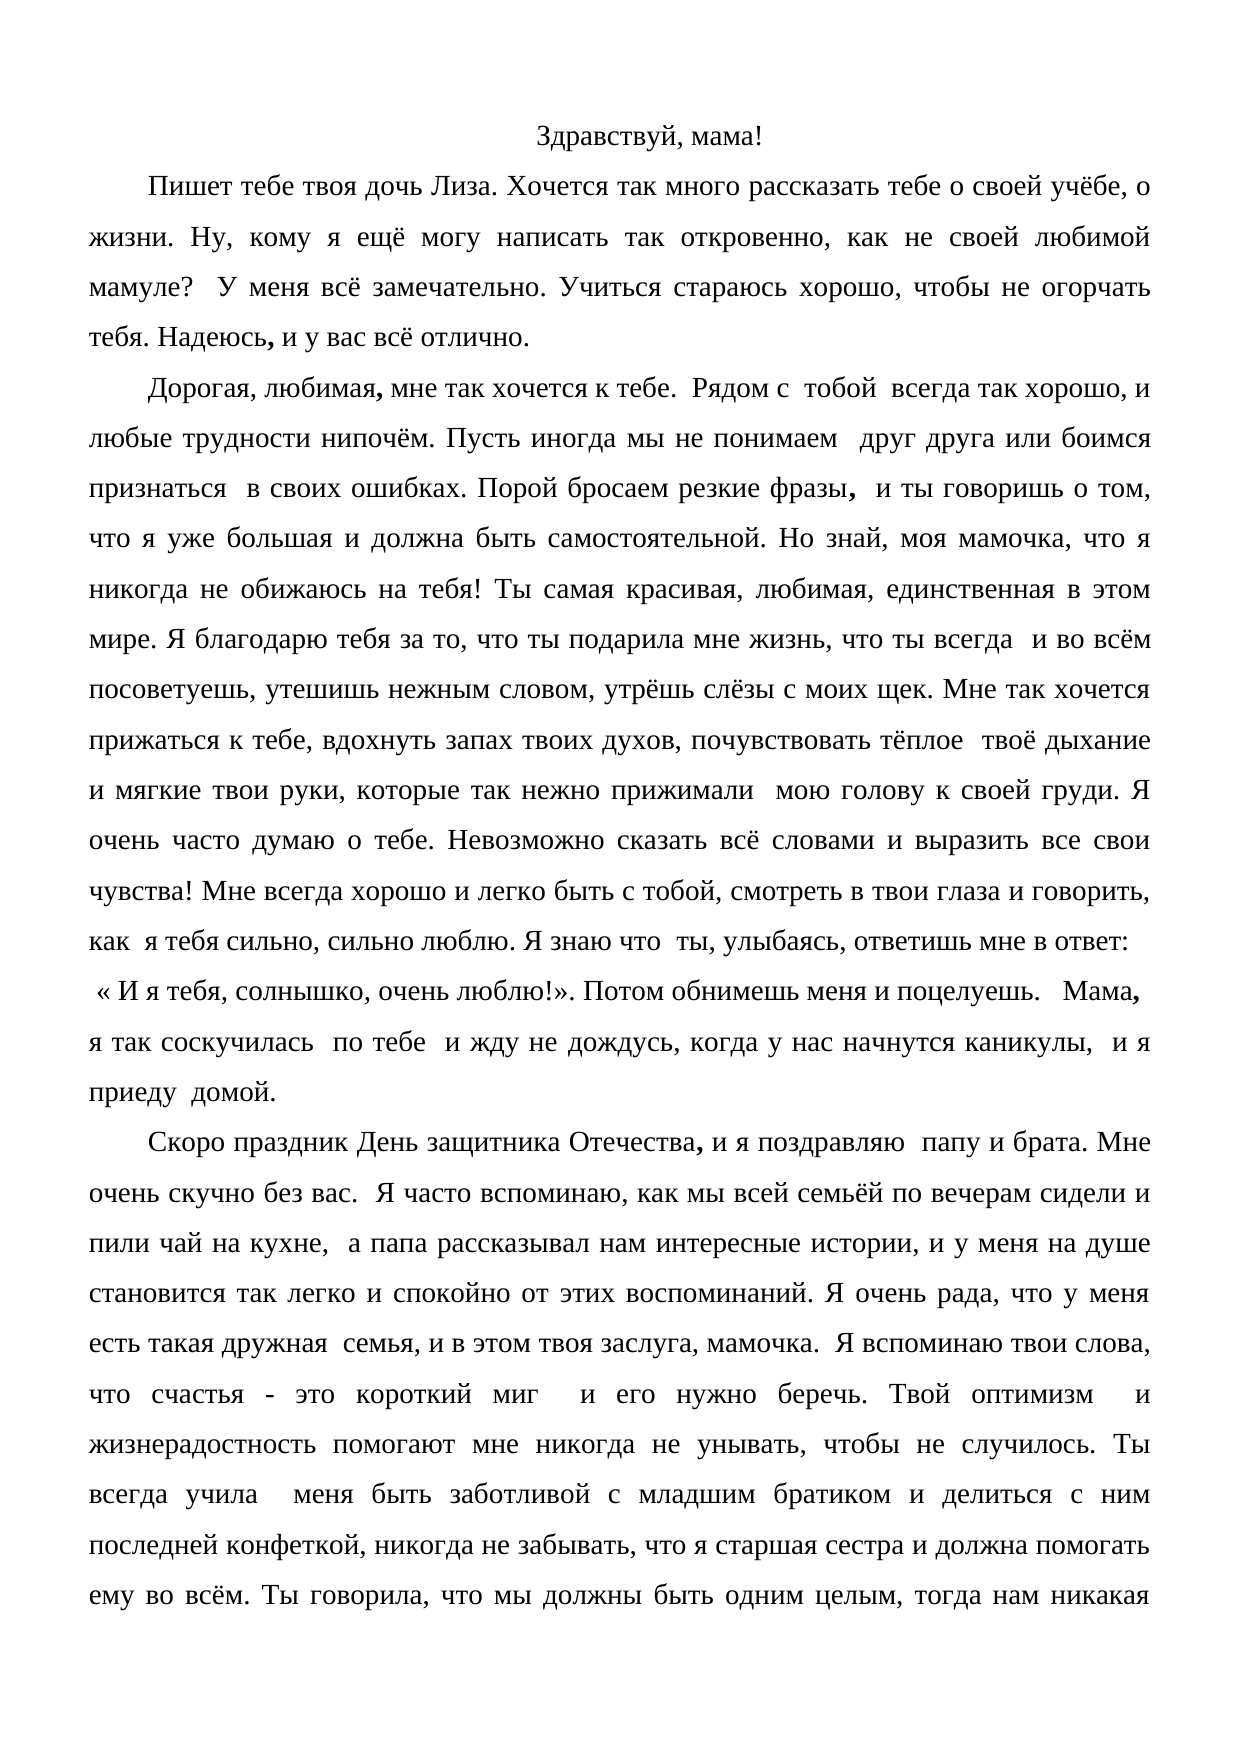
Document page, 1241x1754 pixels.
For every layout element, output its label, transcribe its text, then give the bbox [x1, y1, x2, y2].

text « И я тебя, солнышко, очень люблю!». Потом обнимешь меня и поцелуешь. Мама, я так соскучилась по тебе и жду не дождусь, когда у нас начнутся каникулы, и я приеду домой. [88, 973, 1152, 1108]
text Пишет тебе твоя дочь Лиза. Хочется так много рассказать тебе о своей учёбе, о жизни. Ну, кому я ещё могу написать так откровенно, как не своей любимой мамуле? У меня всё замечательно. Учиться стараюсь хорошо, чтобы не огорчать тебя. Надеюсь, и у вас всё отлично. [88, 168, 1152, 353]
subtitle Здравствуй, мама! [88, 118, 1152, 152]
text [88, 1124, 1152, 1611]
text Дорогая, любимая, мне так хочется к тебе. Рядом с тобой всегда так хорошо, и любые трудности нипочём. Пусть иногда мы не понимаем друг друга или боимся признаться в своих ошибках. Порой бросаем резкие фразы, и ты говоришь о том, что я уже большая и должна быть самостоятельной. Но знай, моя мамочка, что я никогда не обижаюсь на тебя! Ты самая красивая, любимая, единственная в этом мире. Я благодарю тебя за то, что ты подарила мне жизнь, что ты всегда и во всём посоветуешь, утешишь нежным словом, утрёшь слёзы с моих щек. Мне так хочется прижаться к тебе, вдохнуть запах твоих духов, почувствовать тёплое твоё дыхание и мягкие твои руки, которые так нежно прижимали мою голову к своей груди. Я очень часто думаю о тебе. Невозможно сказать всё словами и выразить все свои чувства! Мне всегда хорошо и легко быть с тобой, смотреть в твои глаза и говорить, как я тебя сильно, сильно люблю. Я знаю что ты, улыбаясь, ответишь мне в ответ: [88, 370, 1152, 957]
